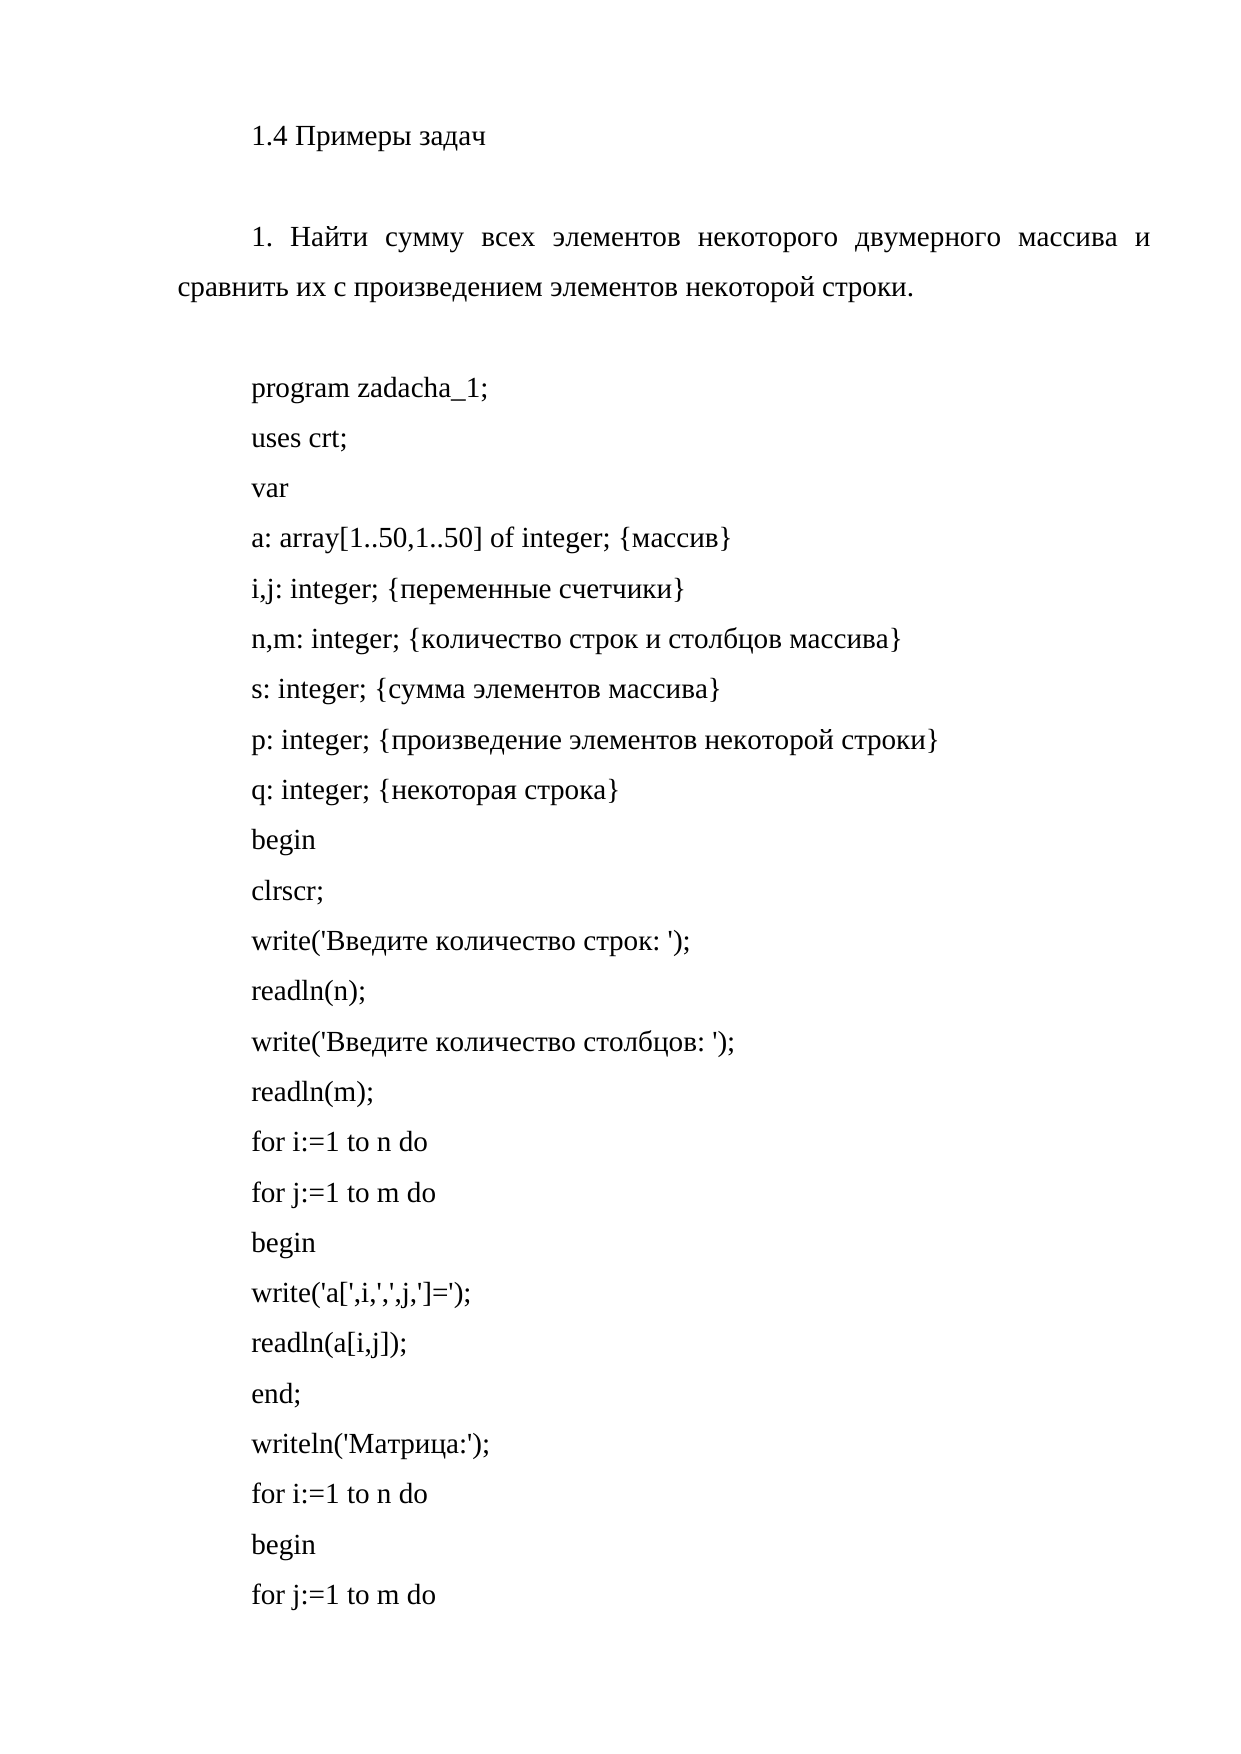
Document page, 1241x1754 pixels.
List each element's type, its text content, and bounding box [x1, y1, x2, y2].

text for i:=1 to n do [177, 1124, 1152, 1158]
text clrscr; [177, 873, 1152, 906]
text var [177, 470, 1152, 504]
text i,j: integer; {переменные счетчики} [177, 571, 1152, 604]
text end; [177, 1376, 1152, 1409]
text begin [177, 1527, 1152, 1560]
text 1. Найти сумму всех элементов некоторого двумерного массива и сравнить их с произведением элементов некоторой строки. [177, 219, 1152, 303]
text program zadacha_1; [177, 370, 1152, 403]
text write('Введите количество строк: '); [177, 923, 1152, 957]
text s: integer; {сумма элементов массива} [177, 672, 1152, 705]
text write('Введите количество столбцов: '); [177, 1024, 1152, 1057]
text uses crt; [177, 420, 1152, 453]
text write('a[',i,',',j,']='); [177, 1275, 1152, 1309]
text p: integer; {произведение элементов некоторой строки} [177, 722, 1152, 755]
text q: integer; {некоторая строка} [177, 772, 1152, 806]
text 1.4 Примеры задач [177, 118, 1152, 152]
text for i:=1 to n do [177, 1477, 1152, 1510]
text for j:=1 to m do [177, 1577, 1152, 1611]
text readln(n); [177, 973, 1152, 1007]
text a: array[1..50,1..50] of integer; {массив} [177, 521, 1152, 554]
text for j:=1 to m do [177, 1175, 1152, 1208]
text n,m: integer; {количество строк и столбцов массива} [177, 621, 1152, 655]
text readln(m); [177, 1074, 1152, 1108]
text begin [177, 822, 1152, 856]
text readln(a[i,j]); [177, 1326, 1152, 1359]
text begin [177, 1225, 1152, 1258]
text writeln('Матрица:'); [177, 1426, 1152, 1460]
